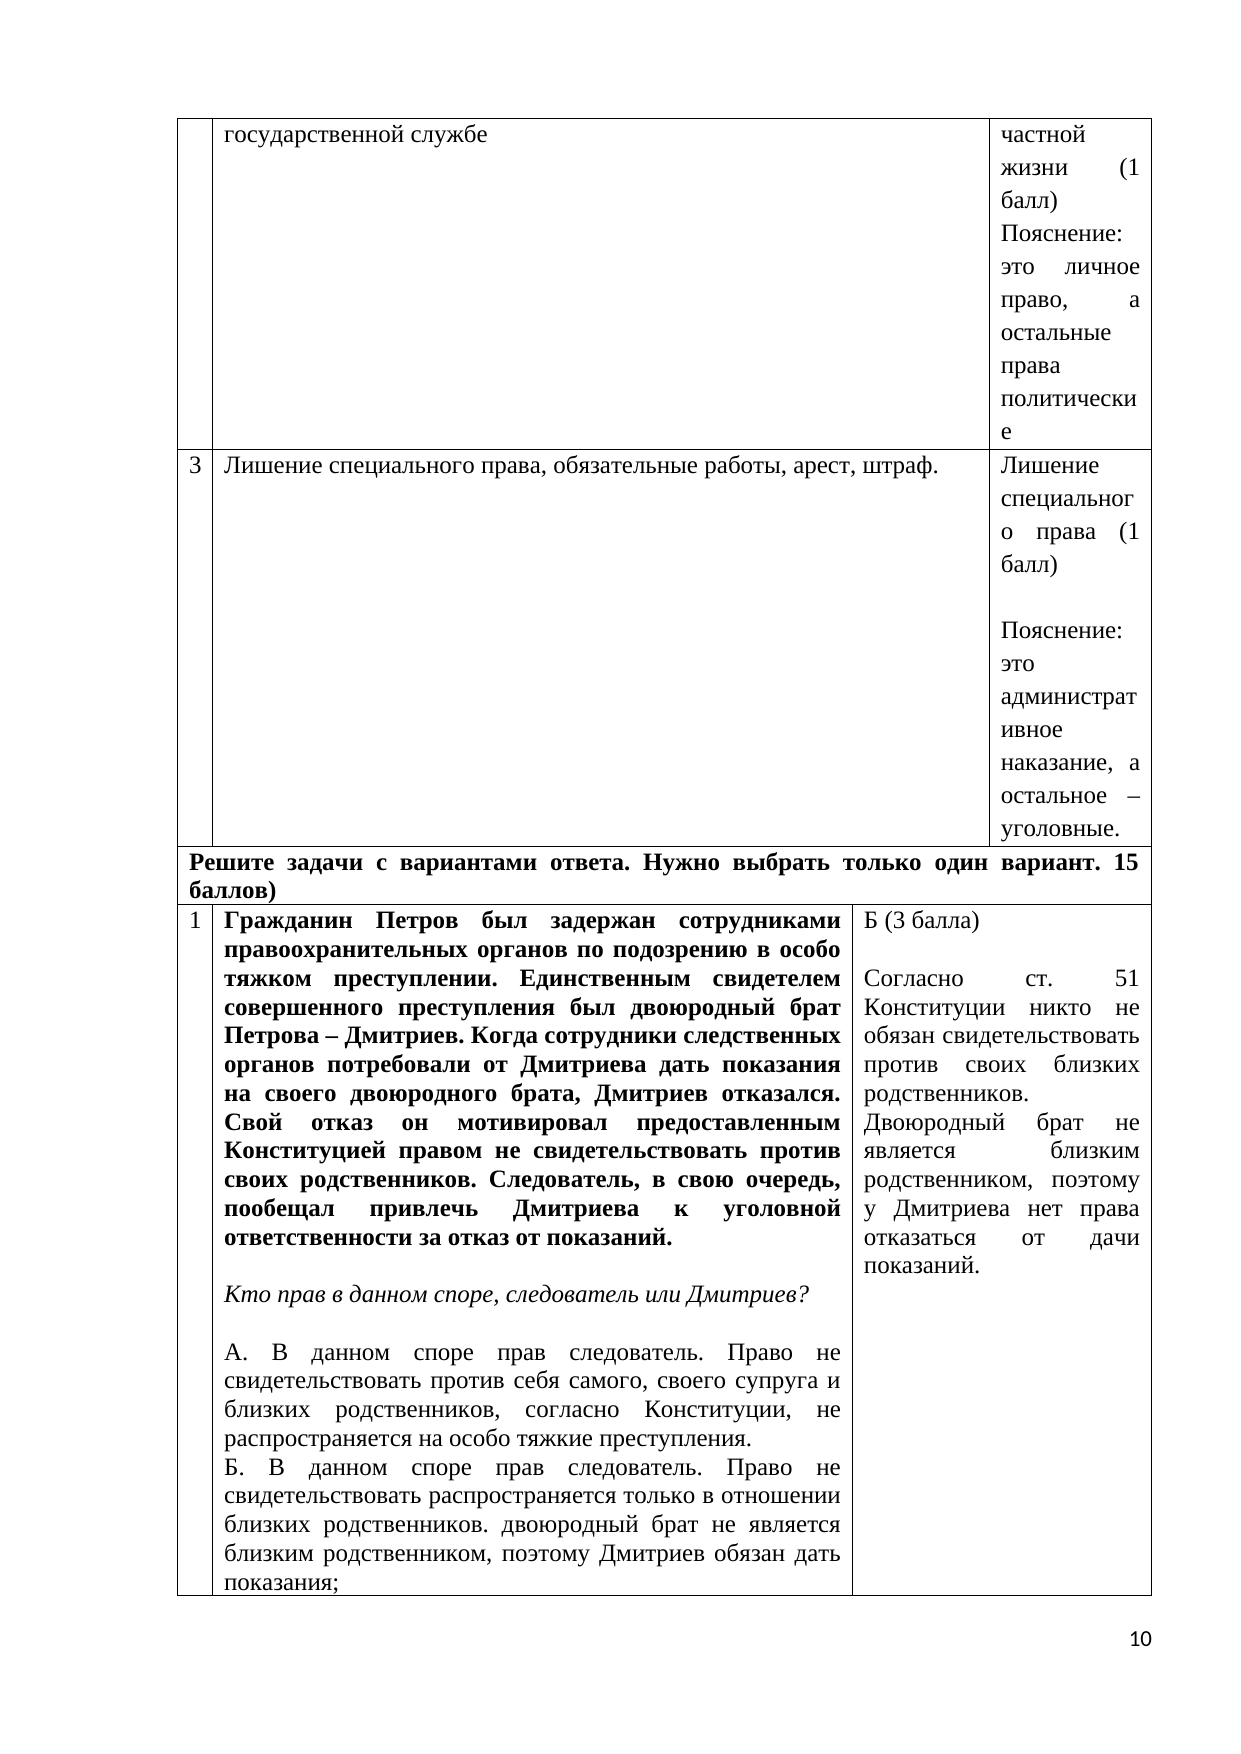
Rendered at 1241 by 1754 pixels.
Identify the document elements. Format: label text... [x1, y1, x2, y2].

table_cell Лишение специального права, обязательные работы, арест, штраф. [213, 450, 989, 846]
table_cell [213, 119, 989, 449]
table_cell Решите задачи с вариантами ответа. Нужно выбрать только один вариант. 15 баллов) [178, 847, 1151, 904]
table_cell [213, 905, 852, 1595]
table_cell 2 [178, 119, 212, 449]
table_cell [853, 905, 1151, 1595]
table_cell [990, 119, 1151, 449]
table_cell 1 [178, 905, 212, 1595]
table_cell Лишение специального права (1 балл) Пояснение: это административное наказание, а остальное – уголовные. [990, 450, 1151, 846]
table_cell 3 [178, 450, 212, 846]
